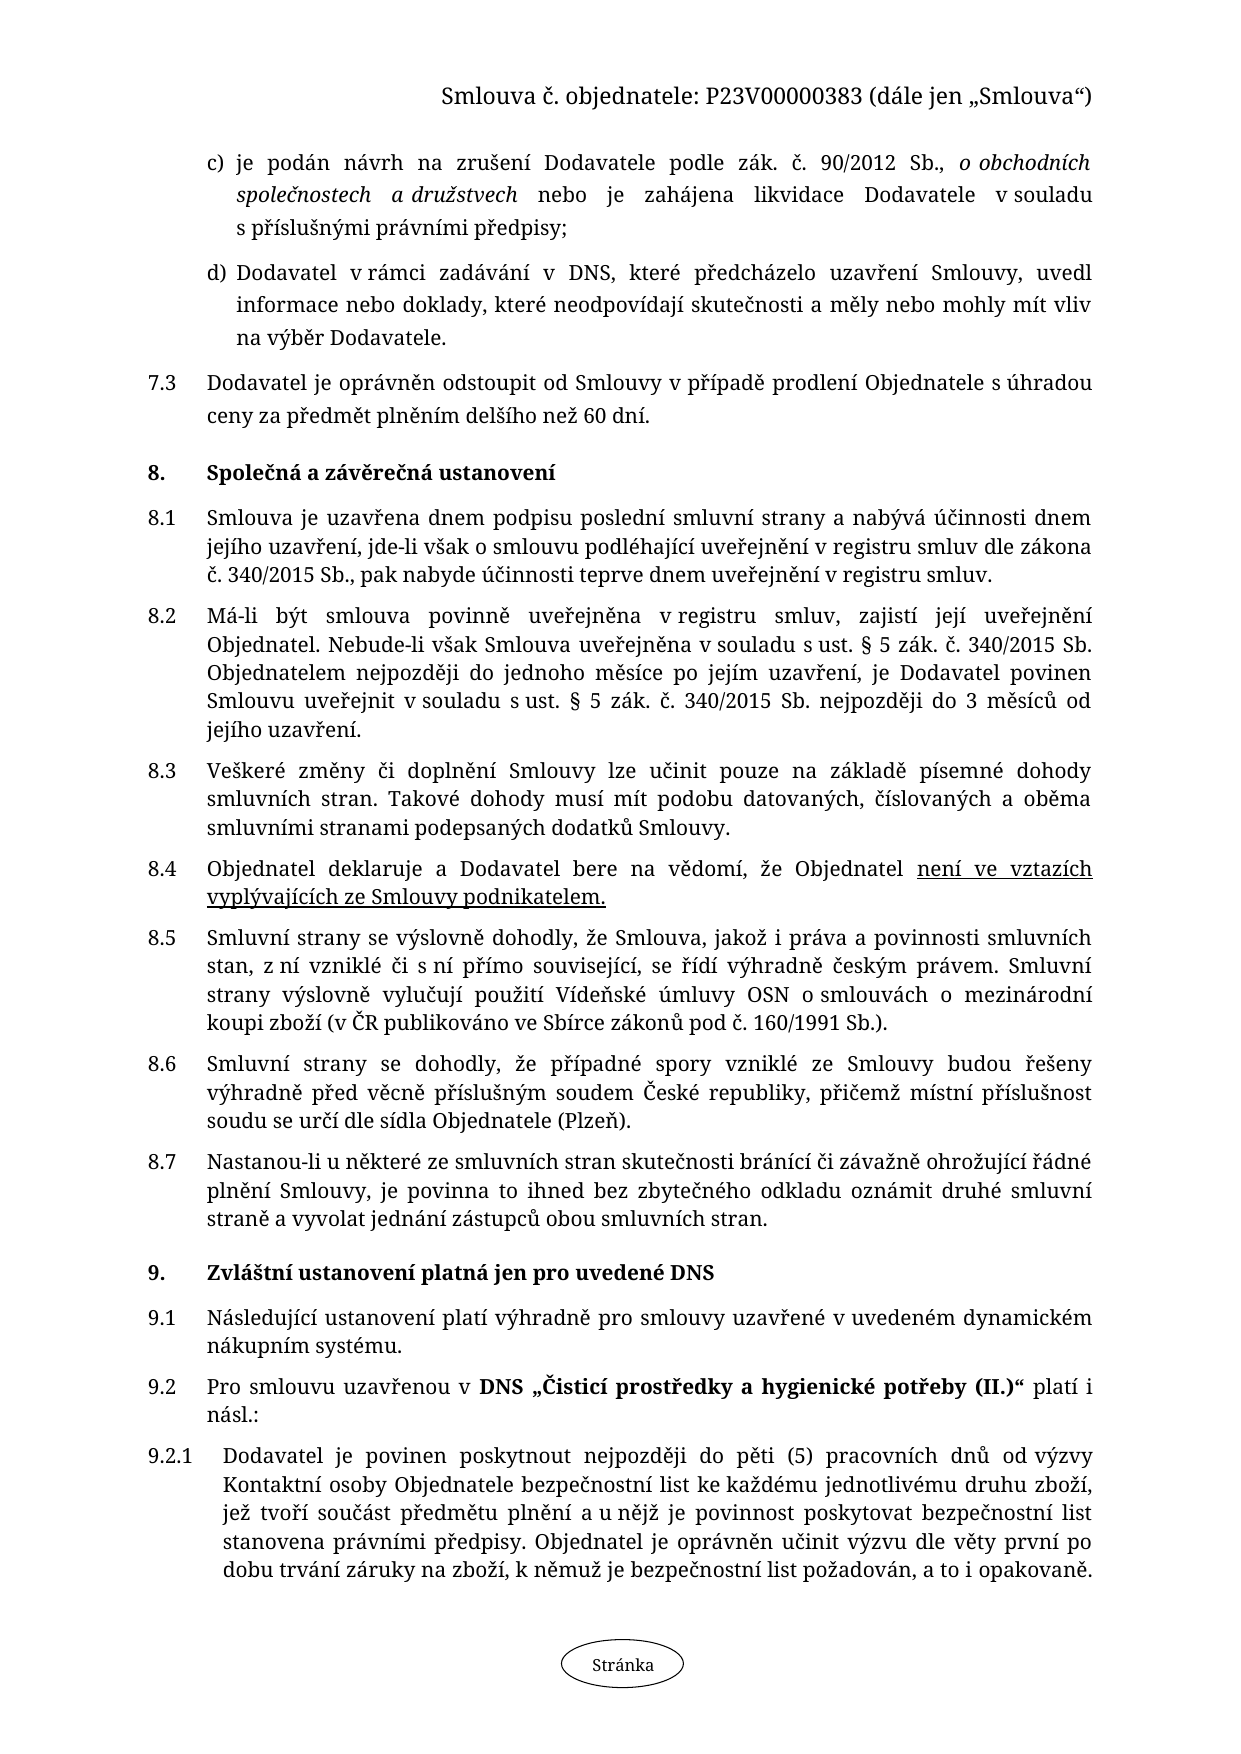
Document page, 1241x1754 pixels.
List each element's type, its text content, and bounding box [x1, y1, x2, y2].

list Objednatel deklaruje a Dodavatel bere na vědomí, že Objednatel není ve vztazích vyplývajících ze Smlouvy podnikatelem. [148, 854, 1093, 911]
list Následující ustanovení platí výhradně pro smlouvy uzavřené v uvedeném dynamickém nákupním systému. [148, 1303, 1093, 1359]
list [148, 1441, 1093, 1584]
list Nastanou-li u některé ze smluvních stran skutečnosti bránící či závažně ohrožující řádné plnění Smlouvy, je povinna to ihned bez zbytečného odkladu oznámit druhé smluvní straně a vyvolat jednání zástupců obou smluvních stran. [148, 1147, 1093, 1233]
list Smluvní strany se dohodly, že případné spory vzniklé ze Smlouvy budou řešeny výhradně před věcně příslušným soudem České republiky, přičemž místní příslušnost soudu se určí dle sídla Objednatele (Plzeň). [148, 1049, 1093, 1135]
list Smluvní strany se výslovně dohodly, že Smlouva, jakož i práva a povinnosti smluvních stan, z ní vzniklé či s ní přímo související, se řídí výhradně českým právem. Smluvní strany výslovně vylučují použití Vídeňské úmluvy OSN o smlouvách o mezinárodní koupi zboží (v ČR publikováno ve Sbírce zákonů pod č. 160/1991 Sb.). [148, 923, 1093, 1037]
list Veškeré změny či doplnění Smlouvy lze učinit pouze na základě písemné dohody smluvních stran. Takové dohody musí mít podobu datovaných, číslovaných a oběma smluvními stranami podepsaných dodatků Smlouvy. [148, 756, 1093, 841]
list Zvláštní ustanovení platná jen pro uvedené DNS [148, 1258, 1093, 1286]
list Dodavatel je oprávněn odstoupit od Smlouvy v případě prodlení Objednatele s úhradou ceny za předmět plněním delšího než 60 dní. [148, 368, 1093, 429]
list Společná a závěrečná ustanovení [148, 458, 1093, 487]
list Pro smlouvu uzavřenou v DNS „Čisticí prostředky a hygienické potřeby (II.)“ platí i násl.: [148, 1372, 1093, 1429]
list Dodavatel v rámci zadávání v DNS, které předcházelo uzavření Smlouvy, uvedl informace nebo doklady, které neodpovídají skutečnosti a měly nebo mohly mít vliv na výběr Dodavatele. [207, 258, 1093, 352]
list je podán návrh na zrušení Dodavatele podle zák. č. 90/2012 Sb., o obchodních společnostech a družstvech nebo je zahájena likvidace Dodavatele v souladu s příslušnými právními předpisy; [207, 148, 1093, 241]
list Smlouva je uzavřena dnem podpisu poslední smluvní strany a nabývá účinnosti dnem jejího uzavření, jde-li však o smlouvu podléhající uveřejnění v registru smluv dle zákona č. 340/2015 Sb., pak nabyde účinnosti teprve dnem uveřejnění v registru smluv. [148, 503, 1093, 589]
list Má-li být smlouva povinně uveřejněna v registru smluv, zajistí její uveřejnění Objednatel. Nebude-li však Smlouva uveřejněna v souladu s ust. § 5 zák. č. 340/2015 Sb. Objednatelem nejpozději do jednoho měsíce po jejím uzavření, je Dodavatel povinen Smlouvu uveřejnit v souladu s ust. § 5 zák. č. 340/2015 Sb. nejpozději do 3 měsíců od jejího uzavření. [148, 601, 1093, 743]
